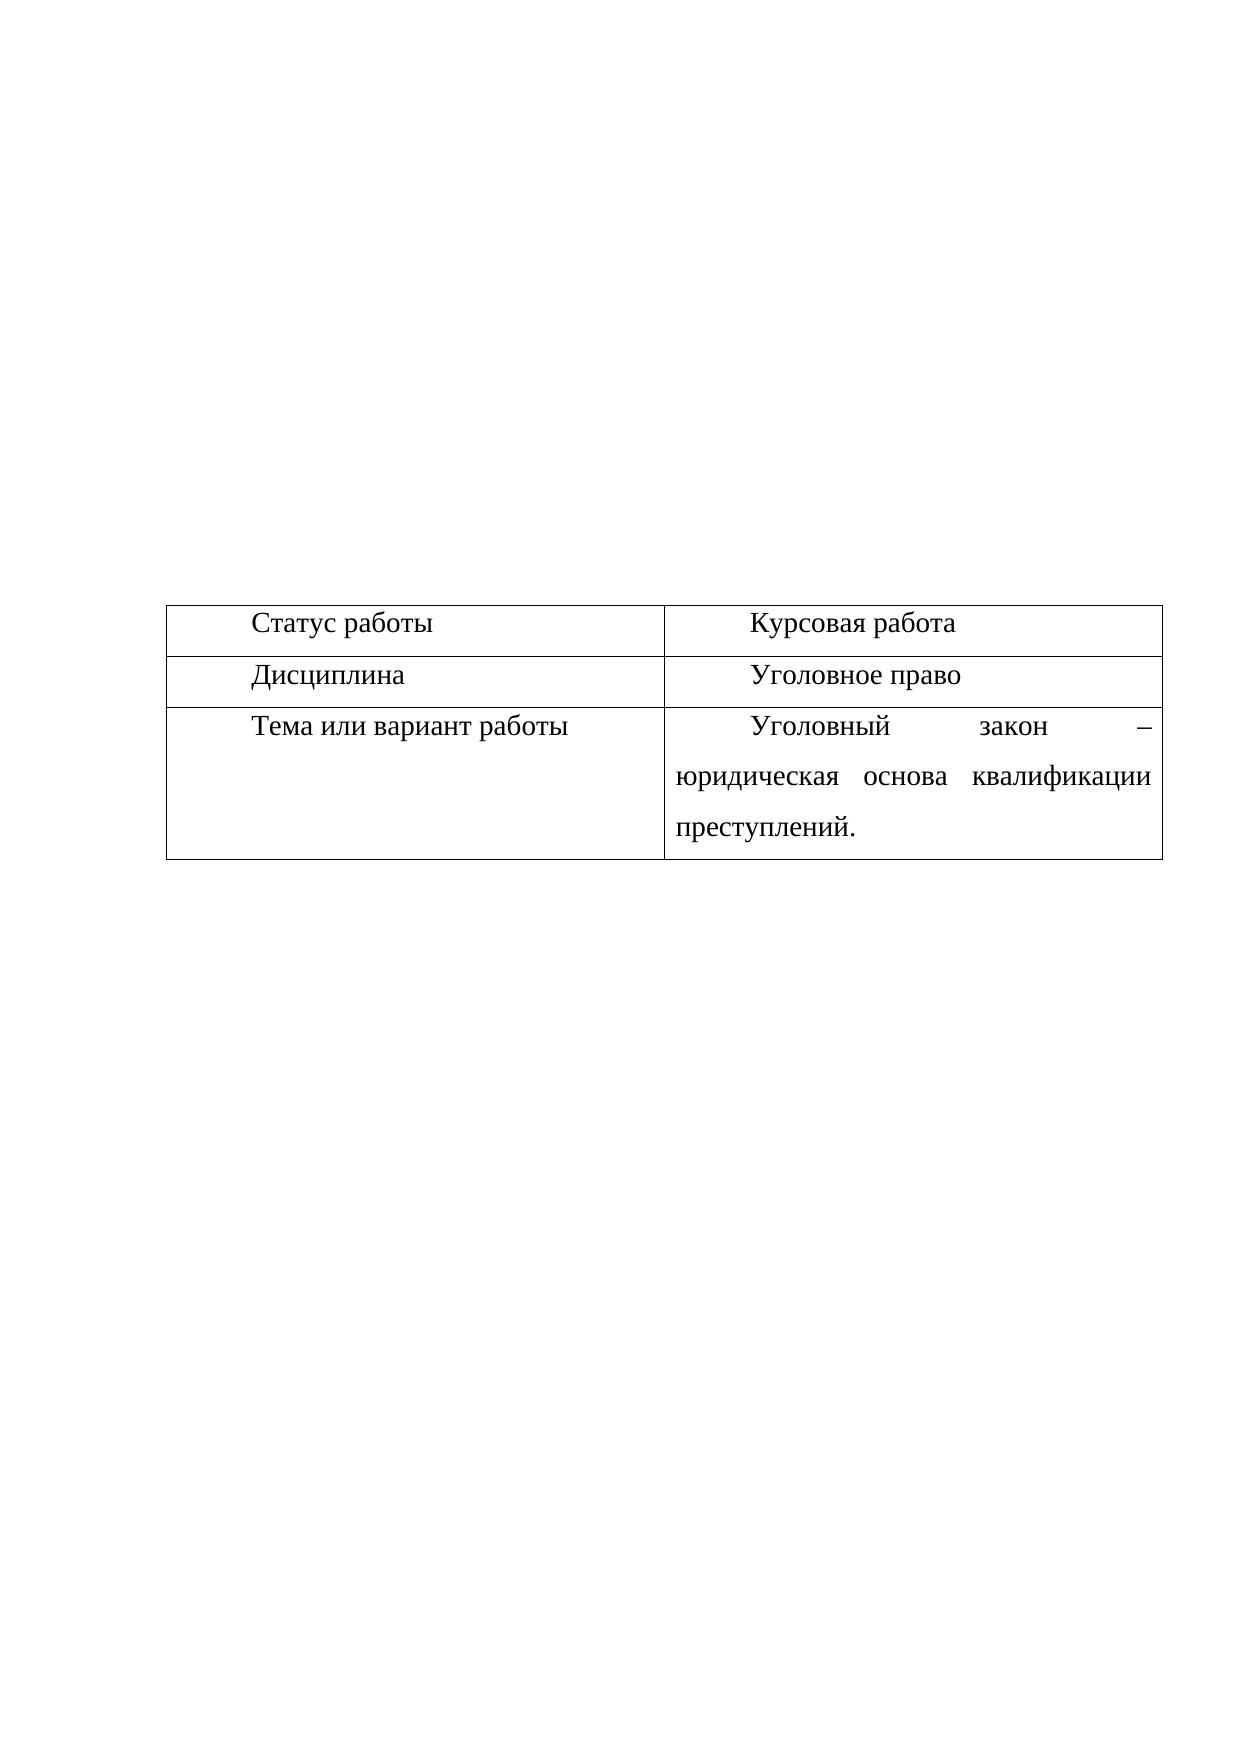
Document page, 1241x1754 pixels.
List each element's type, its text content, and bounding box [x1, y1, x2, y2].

table_cell Уголовный закон – юридическая основа квалификации преступлений. [665, 708, 1162, 859]
table_cell Дисциплина [167, 657, 664, 707]
table_header Статус работы [167, 606, 664, 656]
table_cell Тема или вариант работы [167, 708, 664, 859]
table_header Курсовая работа [665, 606, 1162, 656]
table_cell Уголовное право [665, 657, 1162, 707]
